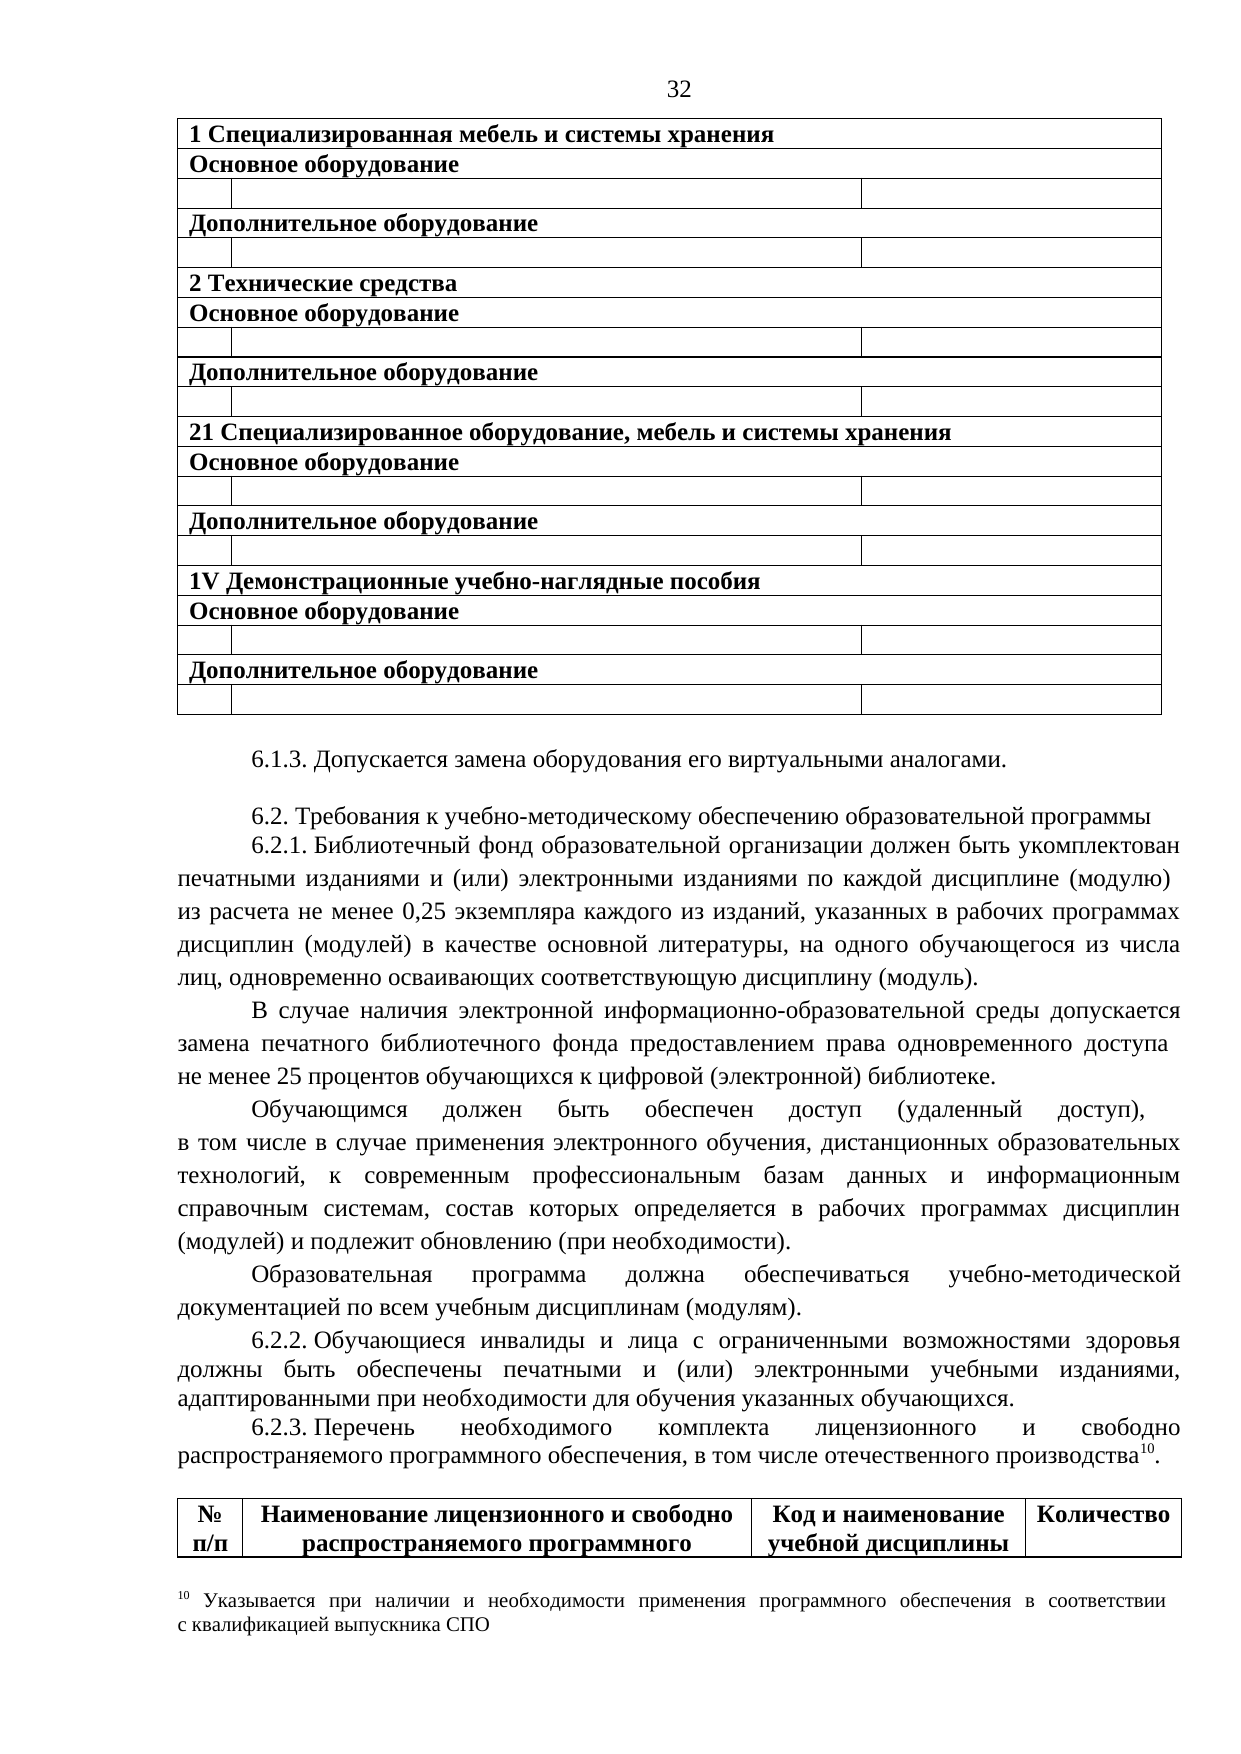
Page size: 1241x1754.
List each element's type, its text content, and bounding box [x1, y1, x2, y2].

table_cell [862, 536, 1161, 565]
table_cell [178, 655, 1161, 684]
text 6.1.3. Допускается замена оборудования его виртуальными аналогами. [177, 744, 1181, 772]
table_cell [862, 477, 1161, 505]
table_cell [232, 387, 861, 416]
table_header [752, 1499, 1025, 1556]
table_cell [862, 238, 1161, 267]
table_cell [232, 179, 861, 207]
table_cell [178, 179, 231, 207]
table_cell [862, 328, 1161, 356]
text Обучающимся должен быть обеспечен доступ (удаленный доступ), в том числе в случае применения электронного обучения, дистанционных образовательных технологий, к современным профессиональным базам данных и информационным справочным системам, состав которых определяется в рабочих программах дисциплин (модулей) и подлежит обновлению (при необходимости). [177, 1094, 1181, 1255]
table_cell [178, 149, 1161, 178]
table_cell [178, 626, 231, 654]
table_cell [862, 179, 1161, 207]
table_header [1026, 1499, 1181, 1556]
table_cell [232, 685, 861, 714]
text В случае наличия электронной информационно-образовательной среды допускается замена печатного библиотечного фонда предоставлением права одновременного доступа не менее 25 процентов обучающихся к цифровой (электронной) библиотеке. [177, 995, 1181, 1090]
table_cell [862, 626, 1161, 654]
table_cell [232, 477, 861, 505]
text Образовательная программа должна обеспечиваться учебно-методической документацией по всем учебным дисциплинам (модулям). [177, 1259, 1181, 1321]
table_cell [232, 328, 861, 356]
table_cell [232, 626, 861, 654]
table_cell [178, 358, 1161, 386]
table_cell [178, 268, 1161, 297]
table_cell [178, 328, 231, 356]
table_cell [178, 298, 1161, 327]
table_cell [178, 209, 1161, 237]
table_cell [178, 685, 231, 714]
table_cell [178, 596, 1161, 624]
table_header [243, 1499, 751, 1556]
text 6.2. Требования к учебно-методическому обеспечению образовательной программы [177, 801, 1181, 830]
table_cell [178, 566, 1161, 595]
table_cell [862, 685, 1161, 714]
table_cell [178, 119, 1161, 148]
text 6.2.3. Перечень необходимого комплекта лицензионного и свободно распространяемого программного обеспечения, в том числе отечественного производства. [177, 1412, 1181, 1469]
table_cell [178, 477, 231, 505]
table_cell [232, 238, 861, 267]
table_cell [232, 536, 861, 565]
text 6.2.1. Библиотечный фонд образовательной организации должен быть укомплектован печатными изданиями и (или) электронными изданиями по каждой дисциплине (модулю) из расчета не менее 0,25 экземпляра каждого из изданий, указанных в рабочих программах дисциплин (модулей) в качестве основной литературы, на одного обучающегося из числа лиц, одновременно осваивающих соответствующую дисциплину (модуль). [177, 830, 1181, 991]
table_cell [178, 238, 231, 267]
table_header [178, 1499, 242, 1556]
text 6.2.2. Обучающиеся инвалиды и лица с ограниченными возможностями здоровья должны быть обеспечены печатными и (или) электронными учебными изданиями, адаптированными при необходимости для обучения указанных обучающихся. [177, 1325, 1181, 1412]
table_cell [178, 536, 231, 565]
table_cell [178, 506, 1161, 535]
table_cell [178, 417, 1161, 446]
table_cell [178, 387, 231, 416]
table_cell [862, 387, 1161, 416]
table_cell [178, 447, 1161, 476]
